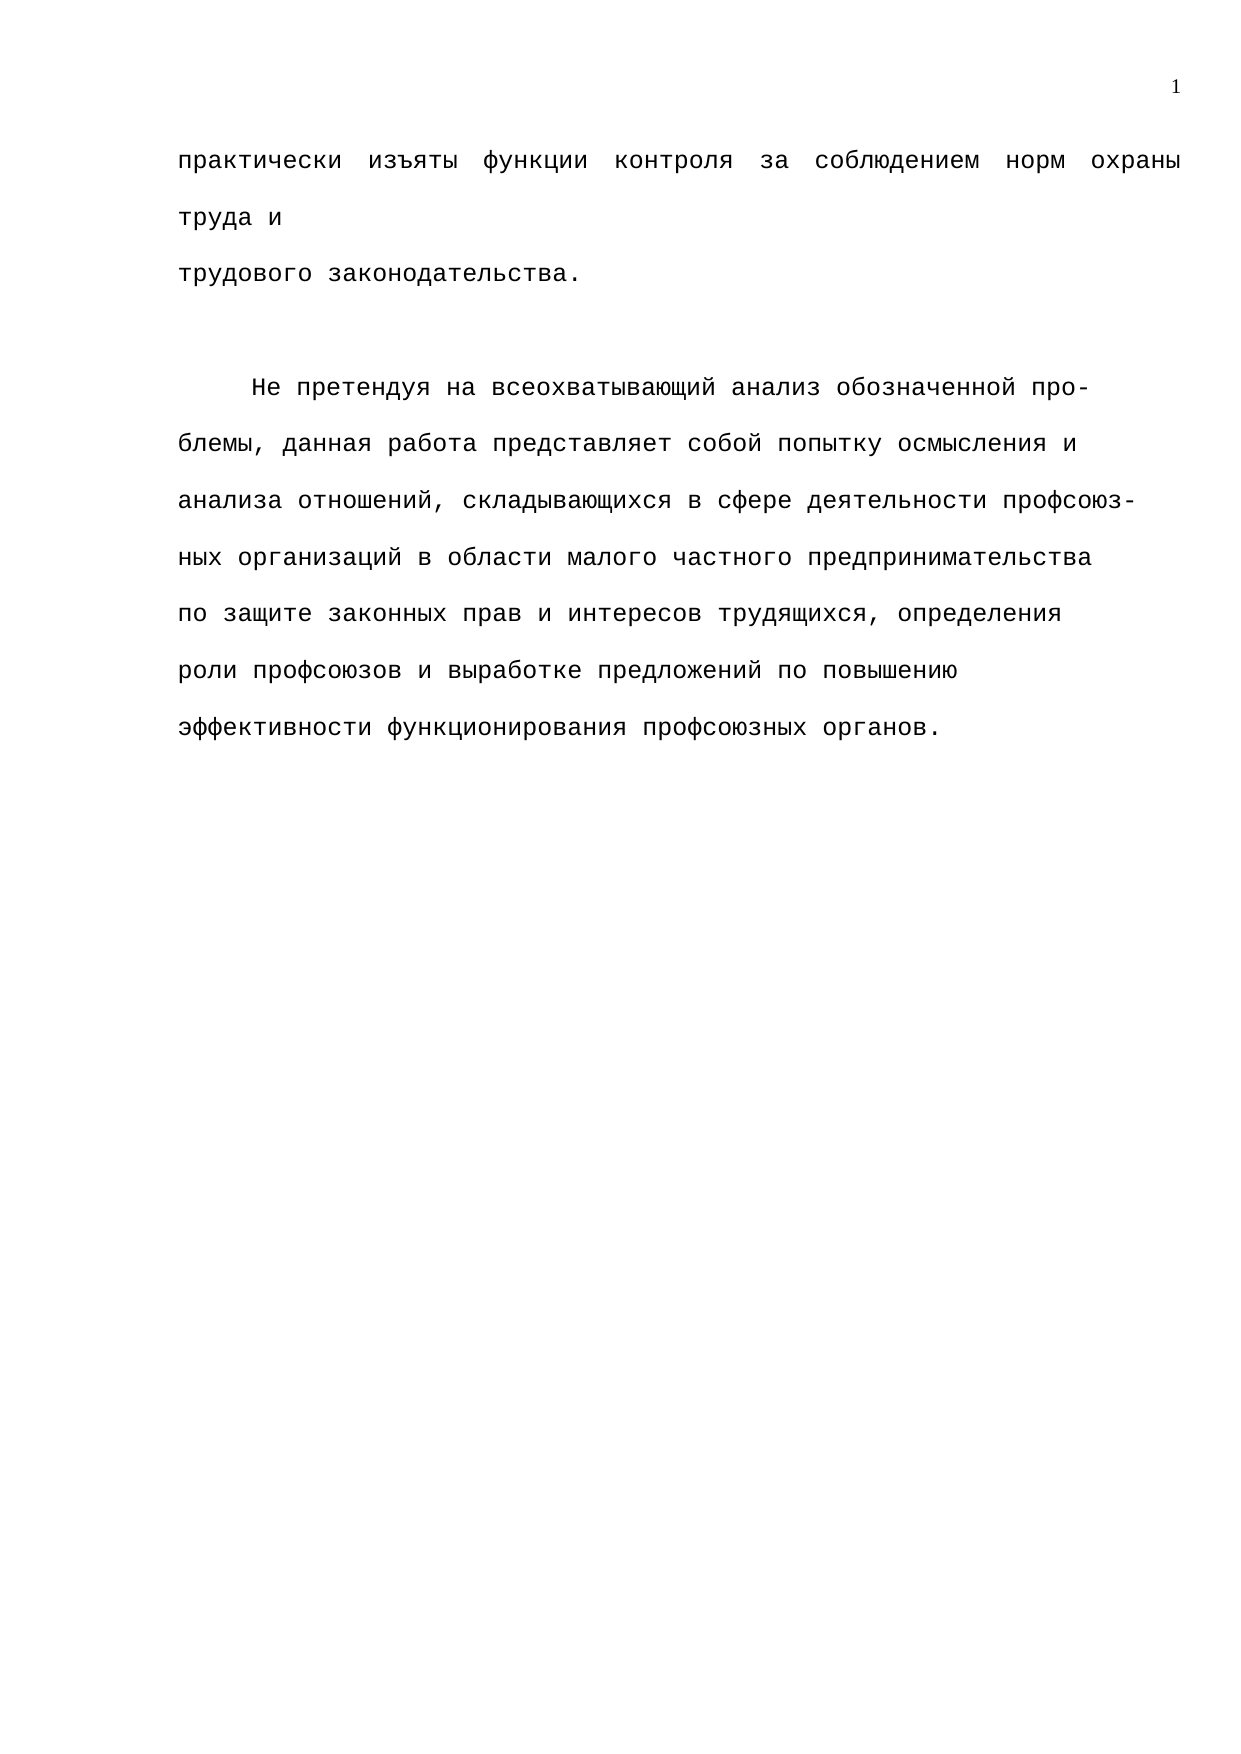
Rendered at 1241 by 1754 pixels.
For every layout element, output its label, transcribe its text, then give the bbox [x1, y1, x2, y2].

text по защите законных прав и интересов трудящихся, определения [177, 601, 1181, 629]
text Не претендуя на всеохватывающий анализ обозначенной про- [177, 374, 1181, 403]
text ных организаций в области малого частного предпринимательства [177, 544, 1181, 573]
text эффективности функционирования профсоюзных органов. [177, 714, 1181, 743]
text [177, 148, 1181, 233]
text анализа отношений, складывающихся в сфере деятельности профсоюз- [177, 488, 1181, 516]
text роли профсоюзов и выработке предложений по повышению [177, 658, 1181, 686]
text блемы, данная работа представляет собой попытку осмысления и [177, 431, 1181, 459]
text трудового законодательства. [177, 261, 1181, 289]
